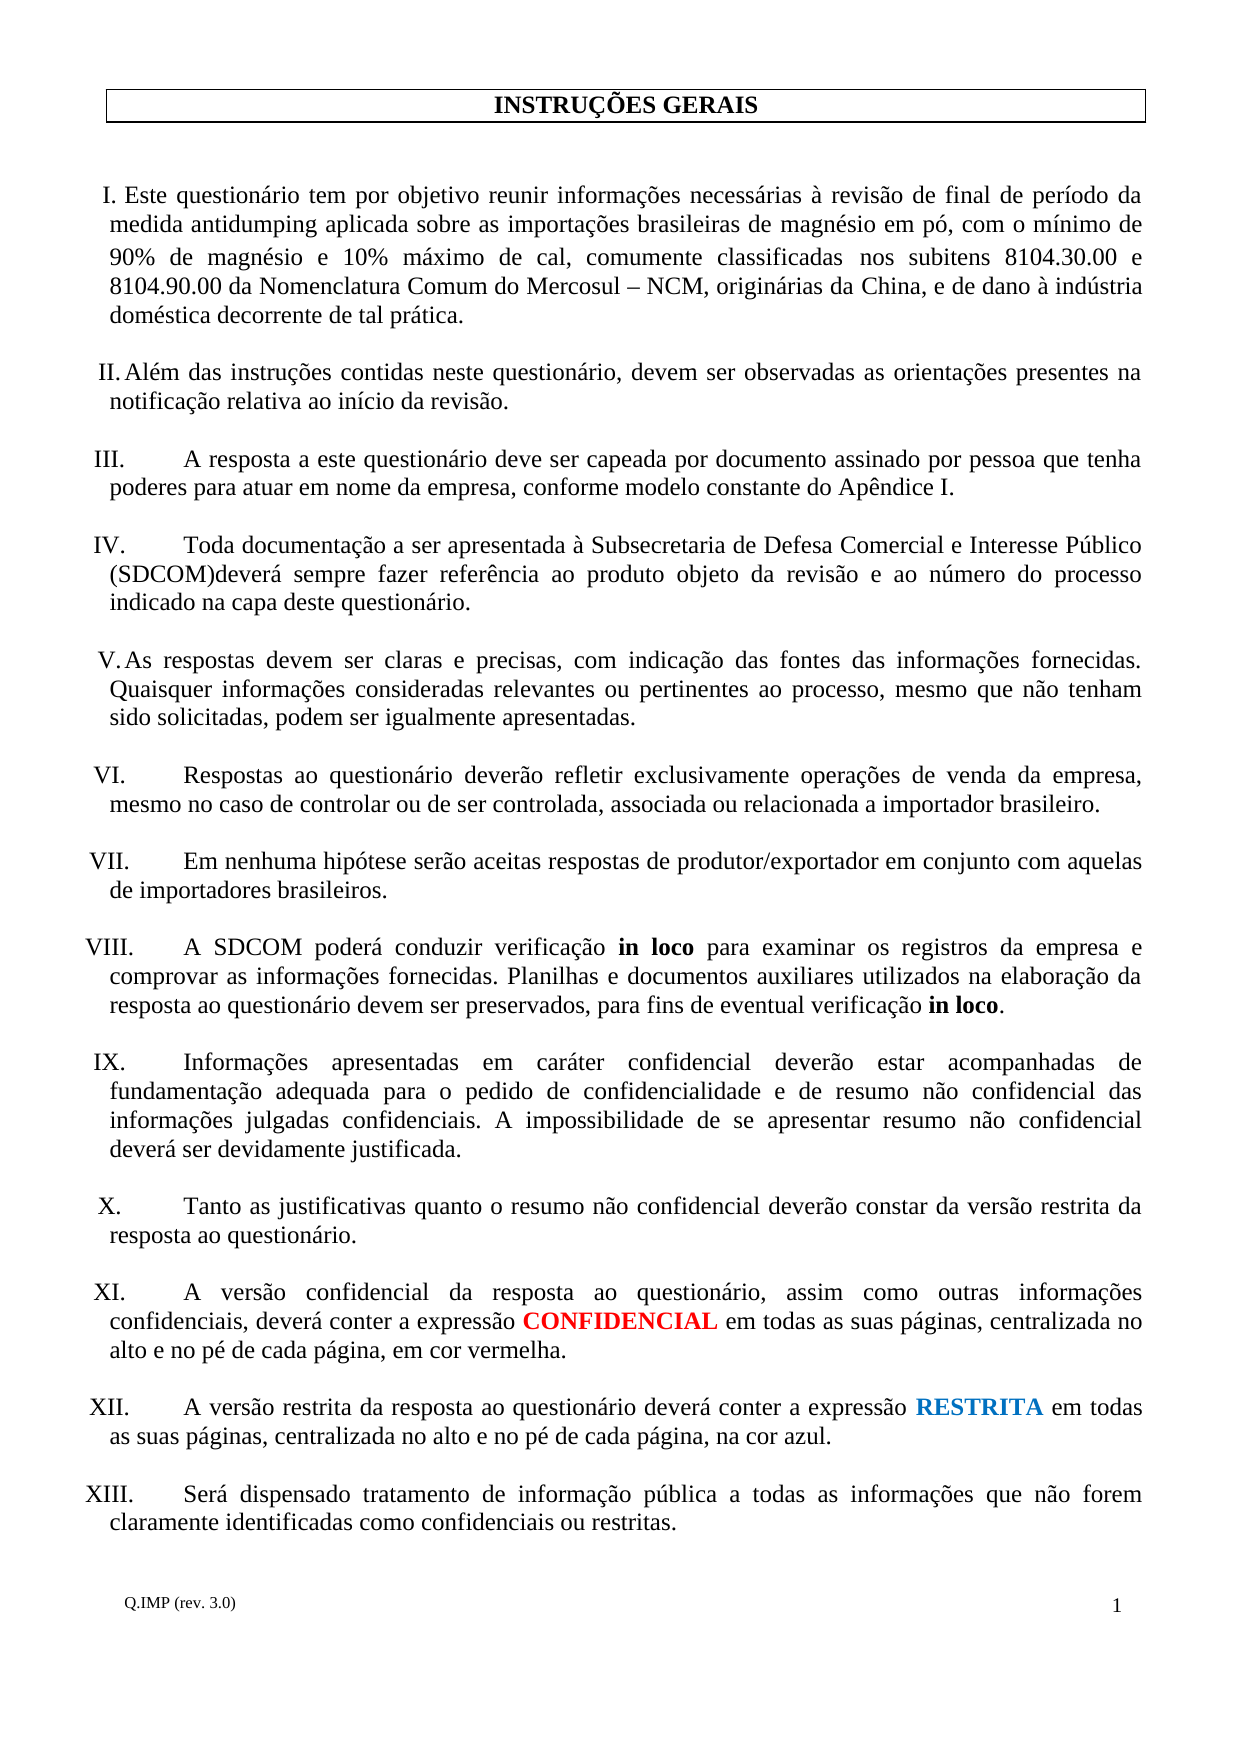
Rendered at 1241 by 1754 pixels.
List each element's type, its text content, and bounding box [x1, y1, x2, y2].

list Tanto as justificativas quanto o resumo não confidencial deverão constar da versão restrita da resposta ao questionário. [109, 1191, 1143, 1249]
list Informações apresentadas em caráter confidencial deverão estar acompanhadas de fundamentação adequada para o pedido de confidencialidade e de resumo não confidencial das informações julgadas confidenciais. A impossibilidade de se apresentar resumo não confidencial deverá ser devidamente justificada. [109, 1047, 1143, 1162]
list Em nenhuma hipótese serão aceitas respostas de produtor/exportador em conjunto com aquelas de importadores brasileiros. [109, 846, 1143, 904]
list A resposta a este questionário deve ser capeada por documento assinado por pessoa que tenha poderes para atuar em nome da empresa, conforme modelo constante do Apêndice I. [109, 444, 1143, 501]
list A SDCOM poderá conduzir verificação in loco para examinar os registros da empresa e comprovar as informações fornecidas. Planilhas e documentos auxiliares utilizados na elaboração da resposta ao questionário devem ser preservados, para fins de eventual verificação in loco. [109, 932, 1143, 1019]
list Respostas ao questionário deverão refletir exclusivamente operações de venda da empresa, mesmo no caso de controlar ou de ser controlada, associada ou relacionada a importador brasileiro. [109, 760, 1143, 817]
list Toda documentação a ser apresentada à Subsecretaria de Defesa Comercial e Interesse Público (SDCOM)deverá sempre fazer referência ao produto objeto da revisão e ao número do processo indicado na capa deste questionário. [109, 530, 1143, 616]
list Será dispensado tratamento de informação pública a todas as informações que não forem claramente identificadas como confidenciais ou restritas. [109, 1479, 1143, 1536]
list A versão confidencial da resposta ao questionário, assim como outras informações confidenciais, deverá conter a expressão CONFIDENCIAL em todas as suas páginas, centralizada no alto e no pé de cada página, em cor vermelha. [109, 1277, 1143, 1364]
list Este questionário tem por objetivo reunir informações necessárias à revisão de final de período da medida antidumping aplicada sobre as importações brasileiras de magnésio em pó, com o mínimo de 90% de magnésio e 10% máximo de cal, comumente classificadas nos subitens 8104.30.00 e 8104.90.00 da Nomenclatura Comum do Mercosul – NCM, originárias da China, e de dano à indústria doméstica decorrente de tal prática. [109, 180, 1143, 329]
subtitle INSTRUÇÕES GERAIS [107, 90, 1145, 121]
list Além das instruções contidas neste questionário, devem ser observadas as orientações presentes na notificação relativa ao início da revisão. [109, 357, 1143, 415]
list As respostas devem ser claras e precisas, com indicação das fontes das informações fornecidas. Quaisquer informações consideradas relevantes ou pertinentes ao processo, mesmo que não tenham sido solicitadas, podem ser igualmente apresentadas. [109, 645, 1143, 731]
list A versão restrita da resposta ao questionário deverá conter a expressão RESTRITA em todas as suas páginas, centralizada no alto e no pé de cada página, na cor azul. [109, 1392, 1143, 1450]
